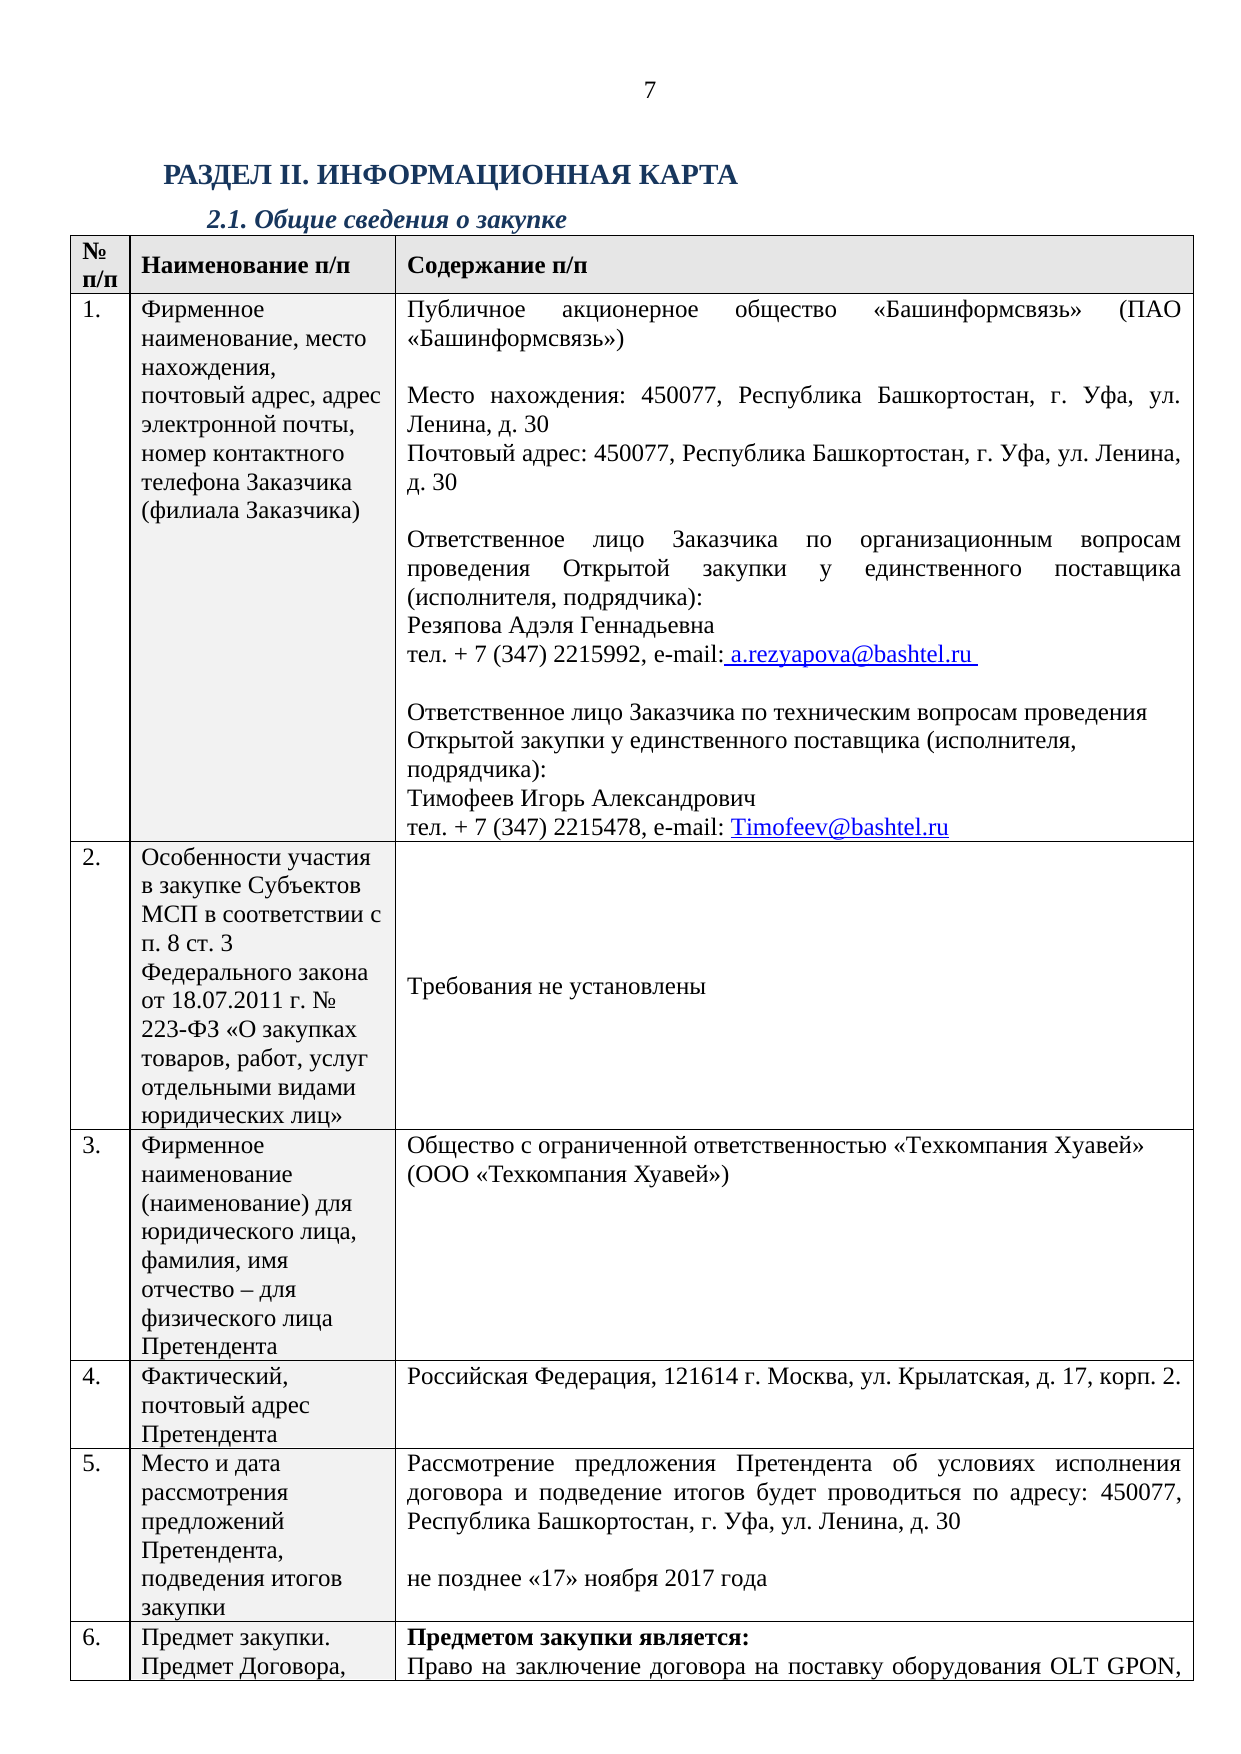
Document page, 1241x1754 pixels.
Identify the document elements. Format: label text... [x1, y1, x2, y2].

table_cell Общество с ограниченной ответственностью «Техкомпания Хуавей» (ООО «Техкомпания Хуавей») [396, 1130, 1193, 1360]
table_cell Фирменное наименование, место нахождения, почтовый адрес, адрес электронной почты, номер контактного телефона Заказчика (филиала Заказчика) [131, 294, 395, 841]
table_cell [71, 1622, 129, 1679]
table_cell Фирменное наименование (наименование) для юридического лица, фамилия, имя отчество – для физического лица Претендента [131, 1130, 395, 1360]
table_cell Российская Федерация, 121614 г. Москва, ул. Крылатская, д. 17, корп. 2. [396, 1361, 1193, 1447]
table_cell Особенности участия в закупке Субъектов МСП в соответствии с п. 8 ст. 3 Федерального закона от 18.07.2011 г. № 223-ФЗ «О закупках товаров, работ, услуг отдельными видами юридических лиц» [131, 842, 395, 1129]
table_cell Фактический, почтовый адрес Претендента [131, 1361, 395, 1447]
table_cell Место и дата рассмотрения предложений Претендента, подведения итогов закупки [131, 1449, 395, 1621]
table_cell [131, 1622, 395, 1679]
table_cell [396, 1622, 1193, 1679]
table_cell [71, 1449, 129, 1621]
table_cell Рассмотрение предложения Претендента об условиях исполнения договора и подведение итогов будет проводиться по адресу: 450077, Республика Башкортостан, г. Уфа, ул. Ленина, д. 30 не позднее «17» ноября 2017 года [396, 1449, 1193, 1621]
table_header Наименование п/п [131, 236, 395, 293]
table_cell [71, 294, 129, 841]
subtitle РАЗДЕЛ II. ИНФОРМАЦИОННАЯ КАРТА [163, 157, 1181, 191]
subtitle 2.1. Общие сведения о закупке [207, 203, 1181, 235]
table_cell Публичное акционерное общество «Башинформсвязь» (ПАО «Башинформсвязь») Место нахождения: 450077, Республика Башкортостан, г. Уфа, ул. Ленина, д. 30 Почтовый адрес: 450077, Республика Башкортостан, г. Уфа, ул. Ленина, д. 30 Ответственное лицо Заказчика по организационным вопросам проведения Открытой закупки у единственного поставщика (исполнителя, подрядчика): Резяпова Адэля Геннадьевна тел. + 7 (347) 2215992, e-mail: a.rezyapova@bashtel.ru Ответственное лицо Заказчика по техническим вопросам проведения Открытой закупки у единственного поставщика (исполнителя, подрядчика): Тимофеев Игорь Александрович тел. + 7 (347) 2215478, e-mail: Timofeev@bashtel.ru [396, 294, 1193, 841]
table_cell [71, 1130, 129, 1360]
table_header № п/п [71, 236, 129, 293]
table_cell Требования не установлены [396, 842, 1193, 1129]
table_cell [71, 842, 129, 1129]
table_cell [71, 1361, 129, 1447]
table_header Содержание п/п [396, 236, 1193, 293]
